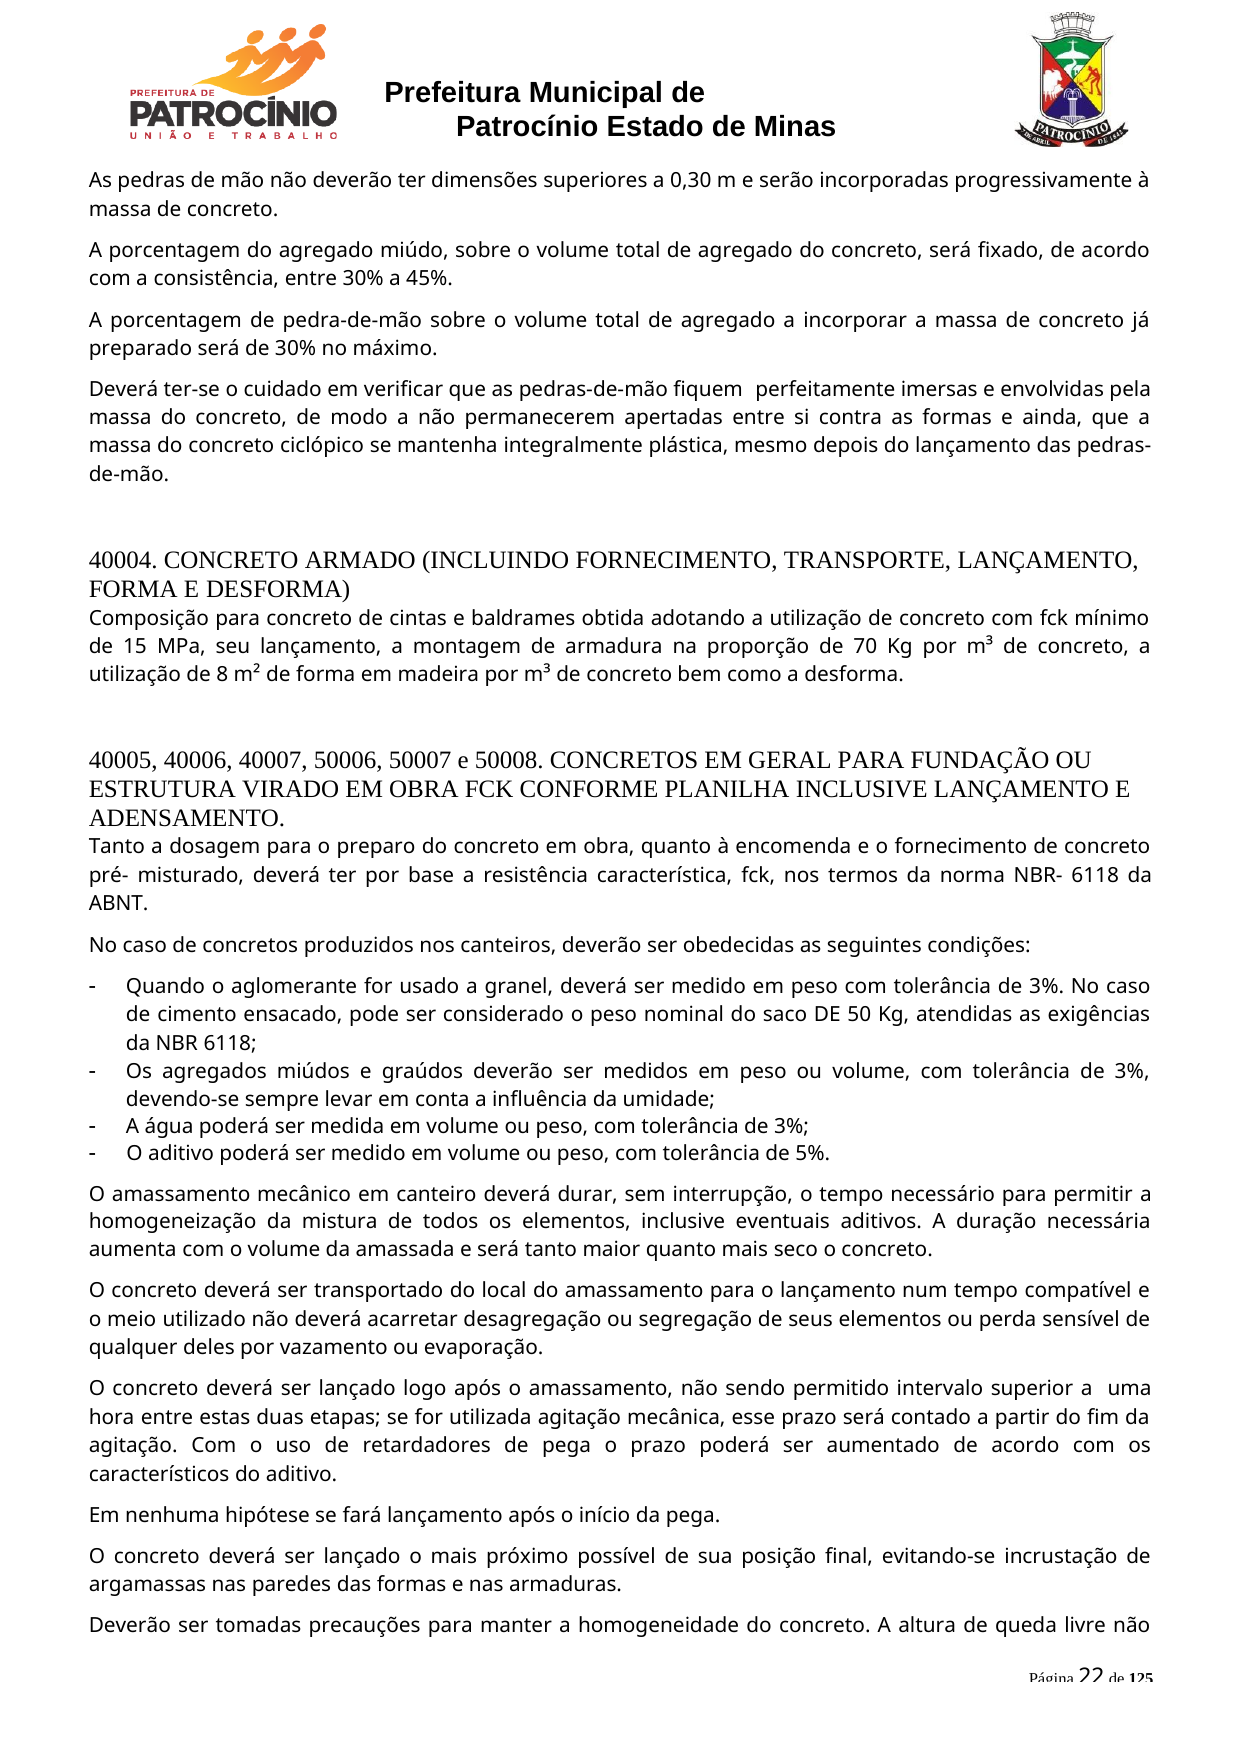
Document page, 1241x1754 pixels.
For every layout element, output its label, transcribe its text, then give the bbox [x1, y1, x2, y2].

list A água poderá ser medida em volume ou peso, com tolerância de 3%; [88, 1113, 1219, 1138]
list O aditivo poderá ser medido em volume ou peso, com tolerância de 5%. [88, 1138, 1219, 1167]
text O concreto deverá ser lançado o mais próximo possível de sua posição final, evitando-se incrustação de argamassas nas paredes das formas e nas armaduras. [88, 1541, 1151, 1598]
list Quando o aglomerante for usado a granel, deverá ser medido em peso com tolerância de 3%. No caso de cimento ensacado, pode ser considerado o peso nominal do saco DE 50 Kg, atendidas as exigências da NBR 6118; [88, 971, 1152, 1056]
text O concreto deverá ser lançado logo após o amassamento, não sendo permitido intervalo superior a uma hora entre estas duas etapas; se for utilizada agitação mecânica, esse prazo será contado a partir do fim da agitação. Com o uso de retardadores de pega o prazo poderá ser aumentado de acordo com os característicos do aditivo. [88, 1373, 1151, 1487]
text O concreto deverá ser transportado do local do amassamento para o lançamento num tempo compatível e o meio utilizado não deverá acarretar desagregação ou segregação de seus elementos ou perda sensível de qualquer deles por vazamento ou evaporação. [88, 1275, 1152, 1361]
text A porcentagem de pedra-de-mão sobre o volume total de agregado a incorporar a massa de concreto já preparado será de 30% no máximo. [88, 305, 1151, 362]
subtitle 40005, 40006, 40007, 50006, 50007 e 50008. CONCRETOS EM GERAL PARA FUNDAÇÃO OU ESTRUTURA VIRADO EM OBRA FCK CONFORME PLANILHA INCLUSIVE LANÇAMENTO E ADENSAMENTO. [88, 745, 1133, 832]
subtitle 40004. CONCRETO ARMADO (INCLUINDO FORNECIMENTO, TRANSPORTE, LANÇAMENTO, FORMA E DESFORMA) [88, 545, 1219, 603]
text A porcentagem do agregado miúdo, sobre o volume total de agregado do concreto, será fixado, de acordo com a consistência, entre 30% a 45%. [88, 235, 1152, 292]
text No caso de concretos produzidos nos canteiros, deverão ser obedecidas as seguintes condições: [88, 930, 1219, 958]
text Deverá ter-se o cuidado em verificar que as pedras-de-mão fiquem perfeitamente imersas e envolvidas pela massa do concreto, de modo a não permanecerem apertadas entre si contra as formas e ainda, que a massa do concreto ciclópico se mantenha integralmente plástica, mesmo depois do lançamento das pedras-de-mão. [88, 374, 1152, 487]
text Em nenhuma hipótese se fará lançamento após o início da pega. [88, 1500, 1219, 1528]
picture [130, 24, 337, 139]
text As pedras de mão não deverão ter dimensões superiores a 0,30 m e serão incorporadas progressivamente à massa de concreto. [88, 166, 1152, 222]
text Tanto a dosagem para o preparo do concreto em obra, quanto à encomenda e o fornecimento de concreto pré- misturado, deverá ter por base a resistência característica, fck, nos termos da norma NBR- 6118 da ABNT. [88, 832, 1152, 917]
list Os agregados miúdos e graúdos deverão ser medidos em peso ou volume, com tolerância de 3%, devendo-se sempre levar em conta a influência da umidade; [88, 1056, 1152, 1113]
text Composição para concreto de cintas e baldrames obtida adotando a utilização de concreto com fck mínimo de 15 MPa, seu lançamento, a montagem de armadura na proporção de 70 Kg por m³ de concreto, a utilização de 8 m² de forma em madeira por m³ de concreto bem como a desforma. [88, 603, 1152, 688]
text O amassamento mecânico em canteiro deverá durar, sem interrupção, o tempo necessário para permitir a homogeneização da mistura de todos os elementos, inclusive eventuais aditivos. A duração necessária aumenta com o volume da amassada e será tanto maior quanto mais seco o concreto. [88, 1179, 1152, 1263]
picture [1014, 12, 1129, 147]
